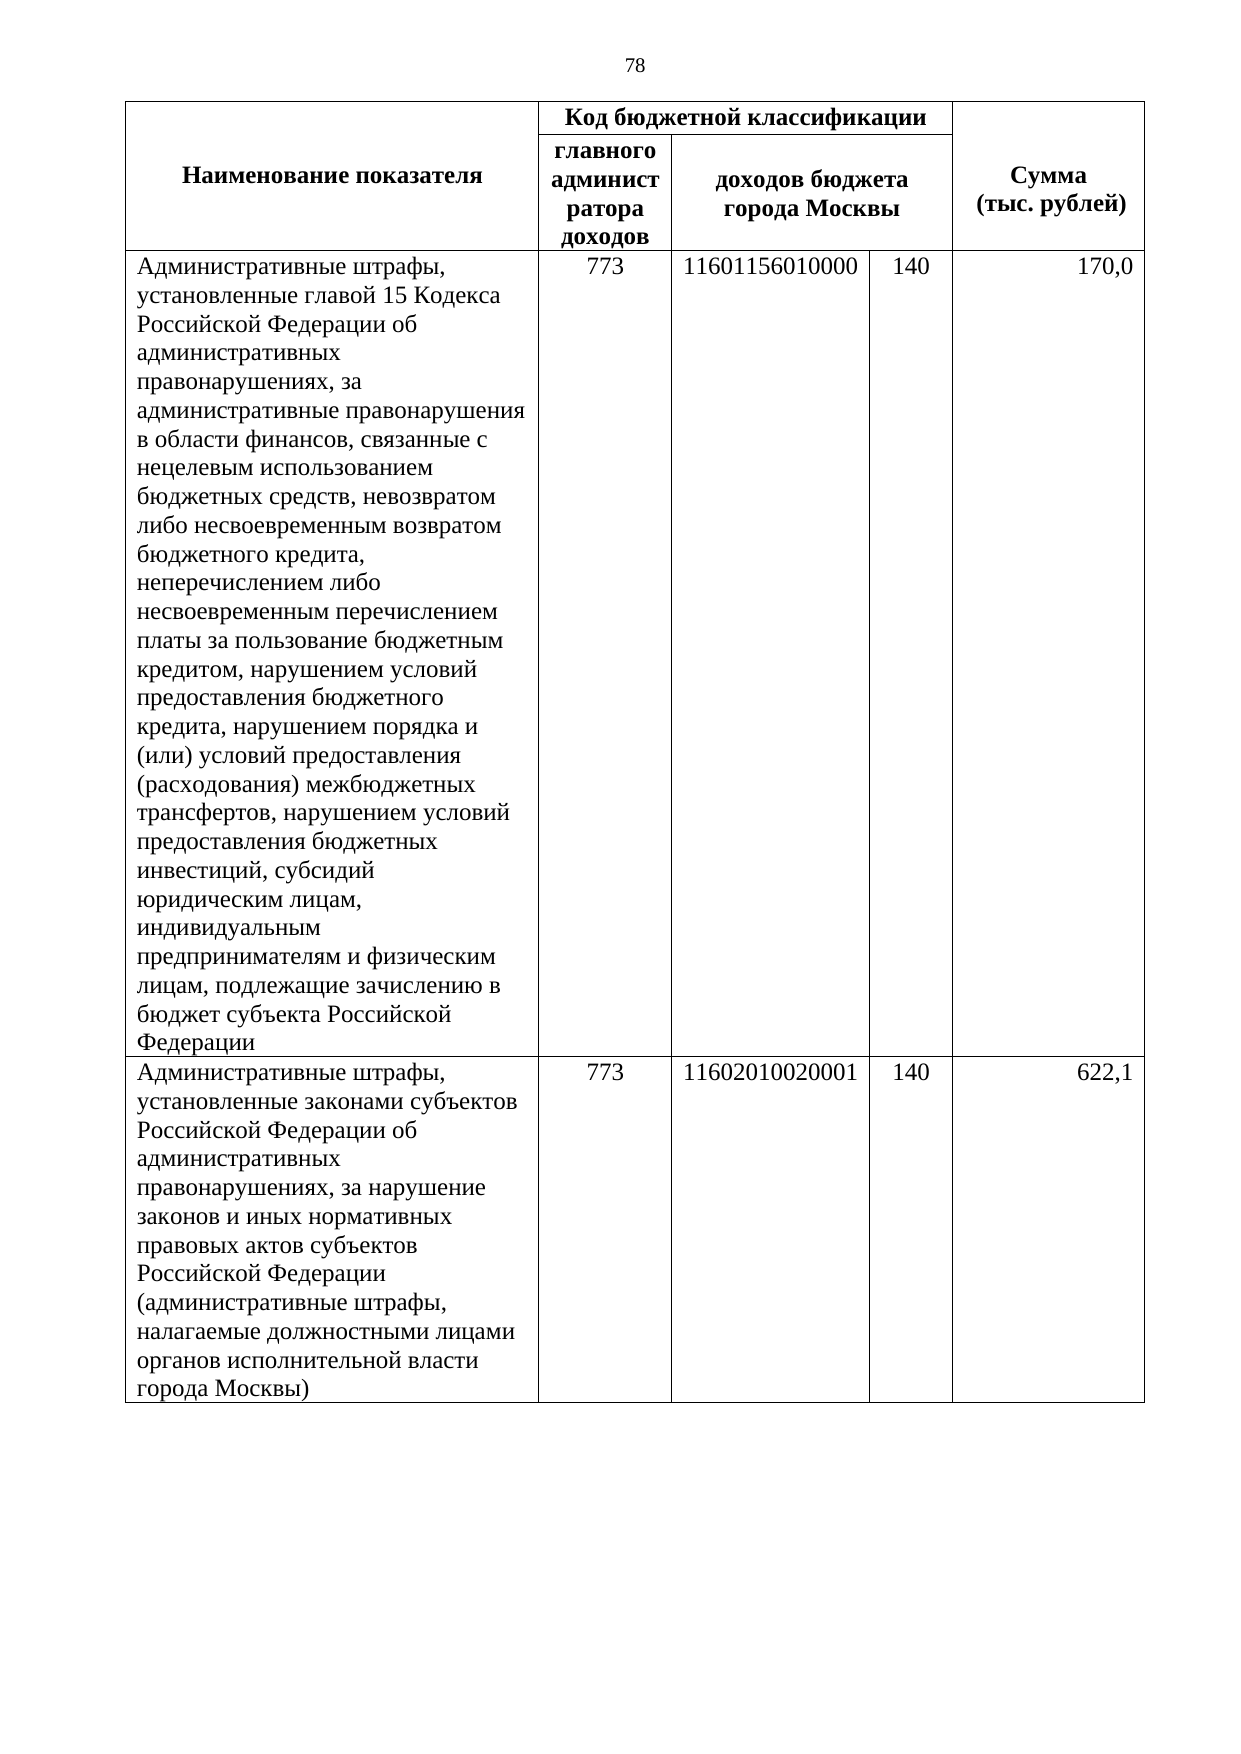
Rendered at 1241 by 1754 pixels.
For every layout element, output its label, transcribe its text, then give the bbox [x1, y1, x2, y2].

table_header Наименование показателя [126, 102, 538, 250]
table_cell 622,1 [953, 1057, 1144, 1402]
table_cell 11602010020001 [672, 1057, 869, 1402]
table_header Сумма (тыс. рублей) [953, 102, 1144, 250]
table_cell 140 [870, 1057, 952, 1402]
table_cell доходов бюджета города Москвы [672, 135, 952, 250]
table_cell Административные штрафы, установленные главой 15 Кодекса Российской Федерации об административных правонарушениях, за административные правонарушения в области финансов, связанные с нецелевым использованием бюджетных средств, невозвратом либо несвоевременным возвратом бюджетного кредита, неперечислением либо несвоевременным перечислением платы за пользование бюджетным кредитом, нарушением условий предоставления бюджетного кредита, нарушением порядка и (или) условий предоставления (расходования) межбюджетных трансфертов, нарушением условий предоставления бюджетных инвестиций, субсидий юридическим лицам, индивидуальным предпринимателям и физическим лицам, подлежащие зачислению в бюджет субъекта Российской Федерации [126, 251, 538, 1056]
table_header Код бюджетной классификации [539, 102, 952, 134]
table_cell Административные штрафы, установленные законами субъектов Российской Федерации об административных правонарушениях, за нарушение законов и иных нормативных правовых актов субъектов Российской Федерации (административные штрафы, налагаемые должностными лицами органов исполнительной власти города Москвы) [126, 1057, 538, 1402]
table_cell главного администратора доходов [539, 135, 671, 250]
table_cell 170,0 [953, 251, 1144, 1056]
table_cell 140 [870, 251, 952, 1056]
table_cell 11601156010000 [672, 251, 869, 1056]
table_cell 773 [539, 1057, 671, 1402]
table_cell 773 [539, 251, 671, 1056]
